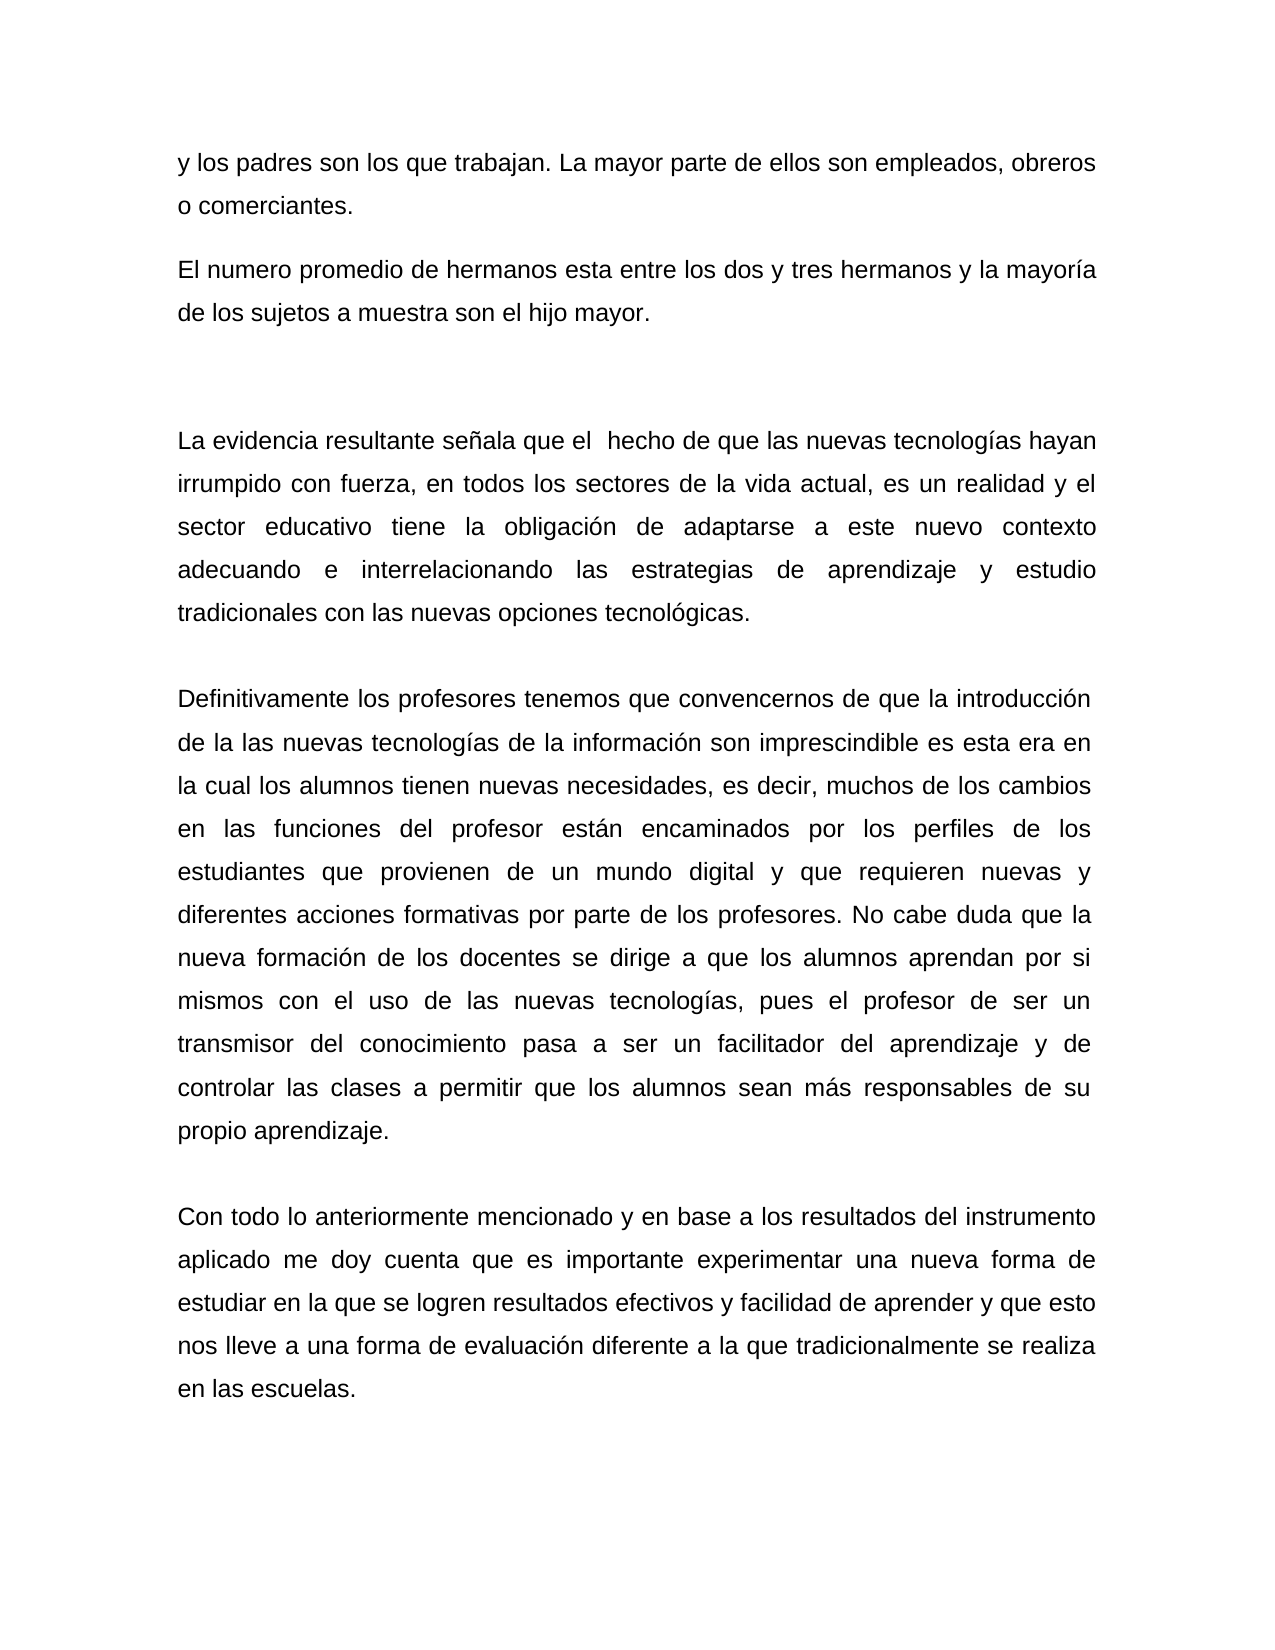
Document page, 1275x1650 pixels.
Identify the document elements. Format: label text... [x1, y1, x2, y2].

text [177, 148, 1098, 219]
text Con todo lo anteriormente mencionado y en base a los resultados del instrumento aplicado me doy cuenta que es importante experimentar una nueva forma de estudiar en la que se logren resultados efectivos y facilidad de aprender y que esto nos lleve a una forma de evaluación diferente a la que tradicionalmente se realiza en las escuelas. [177, 1202, 1098, 1403]
text El numero promedio de hermanos esta entre los dos y tres hermanos y la mayoría de los sujetos a muestra son el hijo mayor. [177, 255, 1098, 327]
text La evidencia resultante señala que el hecho de que las nuevas tecnologías hayan irrumpido con fuerza, en todos los sectores de la vida actual, es un realidad y el sector educativo tiene la obligación de adaptarse a este nuevo contexto adecuando e interrelacionando las estrategias de aprendizaje y estudio tradicionales con las nuevas opciones tecnológicas. [177, 426, 1098, 627]
text Definitivamente los profesores tenemos que convencernos de que la introducción de la las nuevas tecnologías de la información son imprescindible es esta era en la cual los alumnos tienen nuevas necesidades, es decir, muchos de los cambios en las funciones del profesor están encaminados por los perfiles de los estudiantes que provienen de un mundo digital y que requieren nuevas y diferentes acciones formativas por parte de los profesores. No cabe duda que la nueva formación de los docentes se dirige a que los alumnos aprendan por si mismos con el uso de las nuevas tecnologías, pues el profesor de ser un transmisor del conocimiento pasa a ser un facilitador del aprendizaje y de controlar las clases a permitir que los alumnos sean más responsables de su propio aprendizaje. [177, 684, 1093, 1144]
